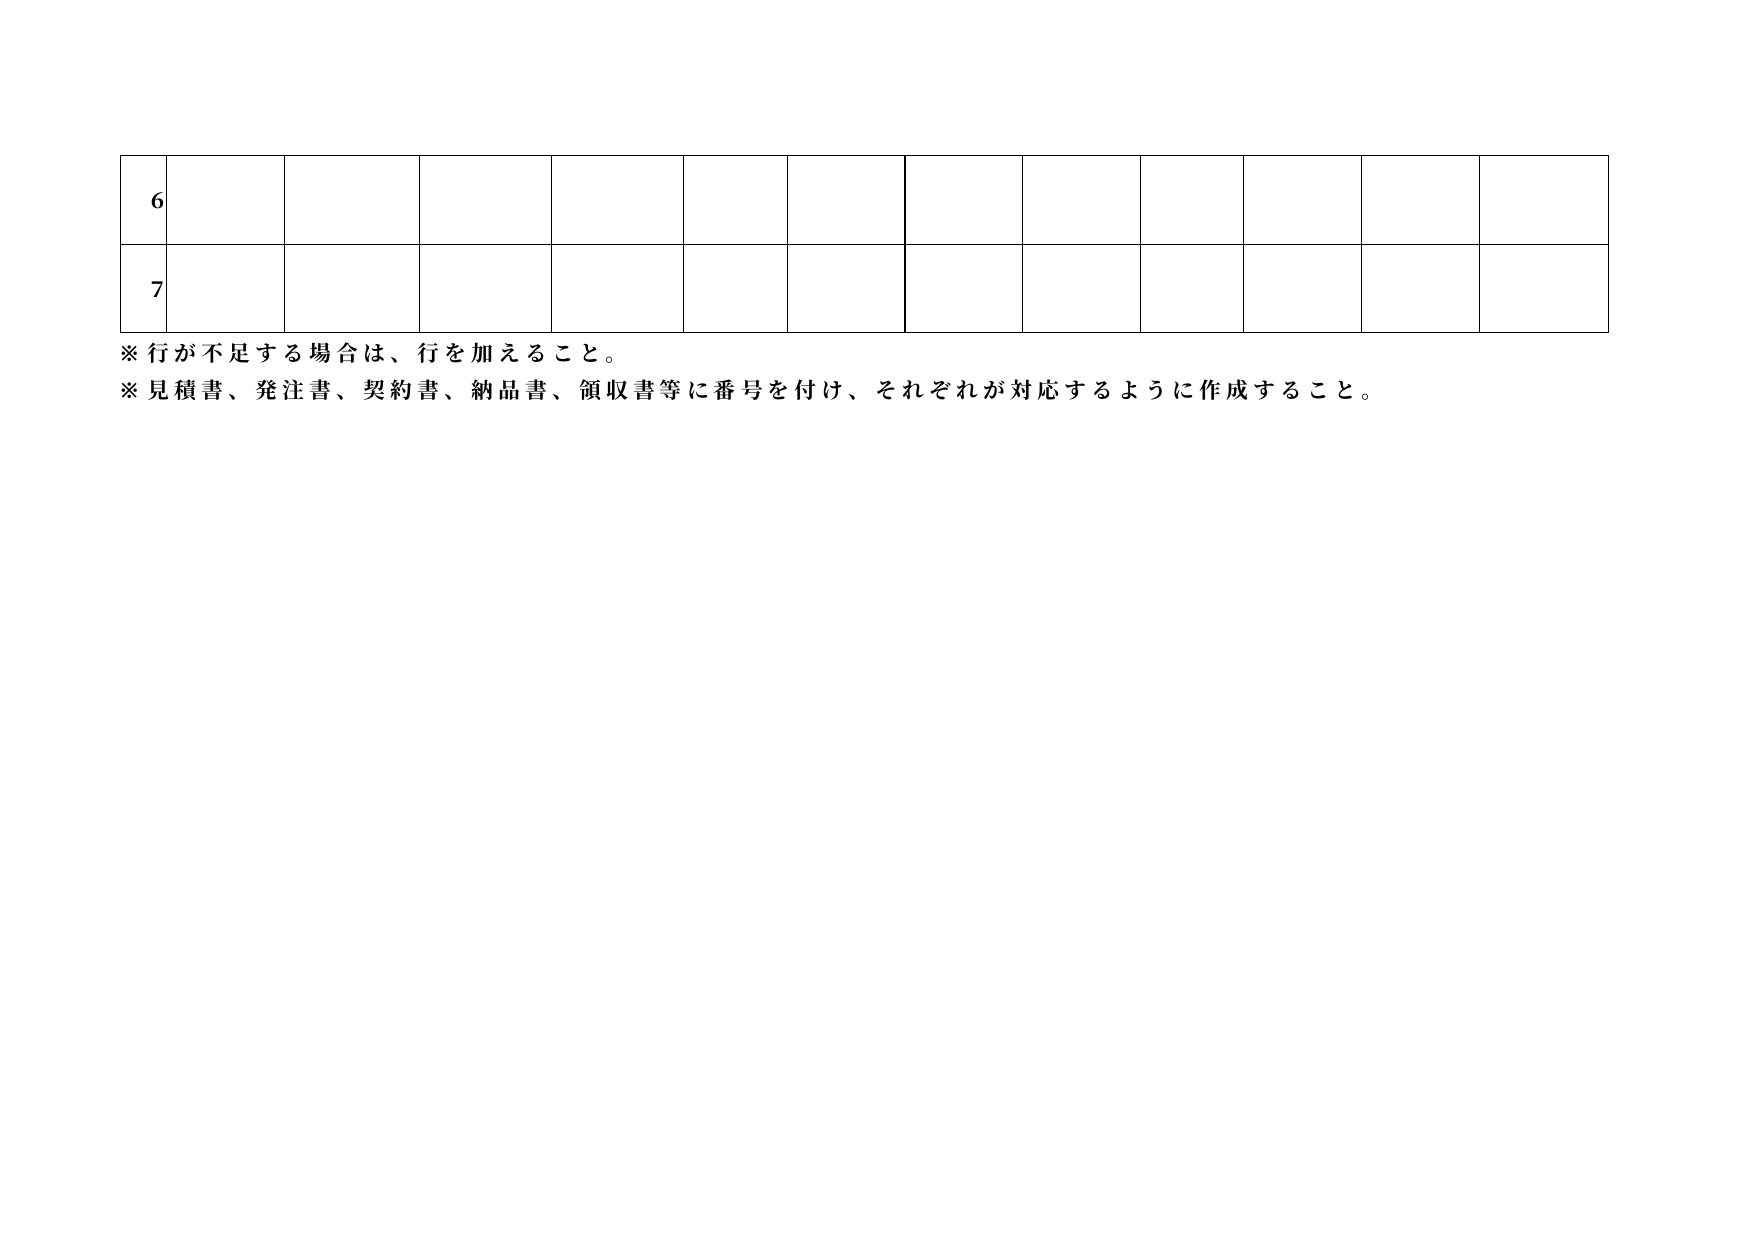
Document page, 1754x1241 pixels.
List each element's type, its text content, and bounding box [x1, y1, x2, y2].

table_cell [1480, 156, 1608, 244]
table_cell [552, 245, 683, 332]
table_cell [285, 245, 419, 332]
table_cell ６ [121, 156, 166, 244]
table_cell [1141, 156, 1243, 244]
text ※見積書、発注書、契約書、納品書、領収書等に番号を付け、それぞれが対応するように作成すること。 [120, 371, 1604, 408]
table_cell [788, 156, 904, 244]
table_cell [906, 156, 1022, 244]
table_cell [1362, 245, 1479, 332]
table_cell [552, 156, 683, 244]
table_cell [788, 245, 904, 332]
table_cell [1362, 156, 1479, 244]
table_cell [285, 156, 419, 244]
table_cell [1141, 245, 1243, 332]
table_cell [167, 245, 284, 332]
table_cell [1023, 245, 1140, 332]
table_cell [1480, 245, 1608, 332]
table_cell [684, 156, 787, 244]
table_cell [1244, 156, 1361, 244]
table_cell ７ [121, 245, 166, 332]
table_cell [1023, 156, 1140, 244]
table_cell [1244, 245, 1361, 332]
table_cell [684, 245, 787, 332]
table_cell [420, 156, 551, 244]
table_cell [906, 245, 1022, 332]
table_cell [167, 156, 284, 244]
text ※行が不足する場合は、行を加えること。 [120, 333, 1604, 371]
table_cell [420, 245, 551, 332]
